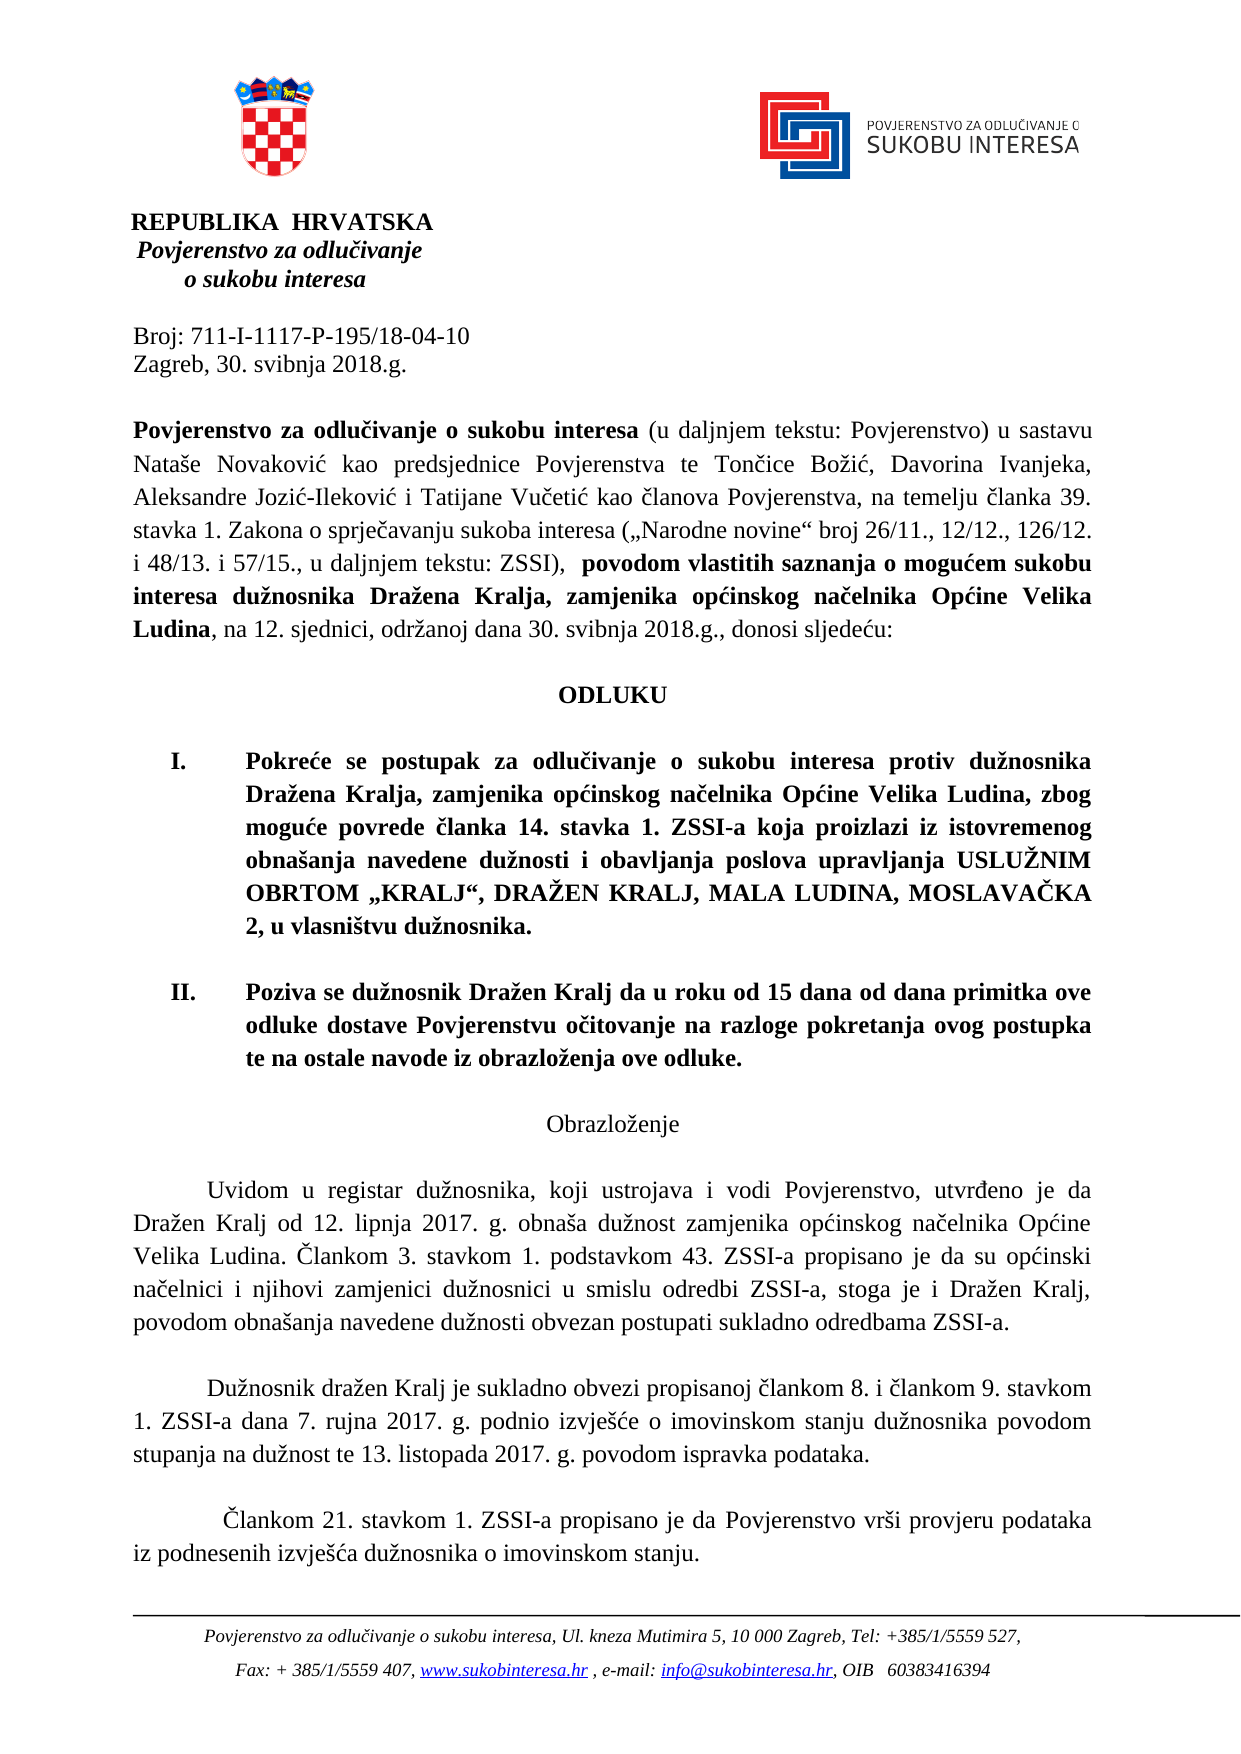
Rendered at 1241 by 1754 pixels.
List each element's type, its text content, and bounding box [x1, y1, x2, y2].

picture [760, 92, 1079, 179]
text Broj: 711-I-1117-P-195/18-04-10 [133, 321, 1092, 349]
list Poziva se dužnosnik Dražen Kralj da u roku od 15 dana od dana primitka ove odluke dostave Povjerenstvu očitovanje na razloge pokretanja ovog postupka te na ostale navode iz obrazloženja ove odluke. [170, 977, 1092, 1072]
picture [231, 73, 320, 179]
text ODLUKU [133, 680, 1092, 708]
text Obrazloženje [133, 1109, 1092, 1138]
text Zagreb, 30. svibnja 2018.g. [133, 349, 1092, 378]
text Dužnosnik dražen Kralj je sukladno obvezi propisanoj člankom 8. i člankom 9. stavkom 1. ZSSI-a dana 7. rujna 2017. g. podnio izvješće o imovinskom stanju dužnosnika povodom stupanja na dužnost te 13. listopada 2017. g. povodom ispravka podataka. [133, 1373, 1092, 1468]
text Uvidom u registar dužnosnika, koji ustrojava i vodi Povjerenstvo, utvrđeno je da Dražen Kralj od 12. lipnja 2017. g. obnaša dužnost zamjenika općinskog načelnika Općine Velika Ludina. Člankom 3. stavkom 1. podstavkom 43. ZSSI-a propisano je da su općinski načelnici i njihovi zamjenici dužnosnici u smislu odredbi ZSSI-a, stoga je i Dražen Kralj, povodom obnašanja navedene dužnosti obvezan postupati sukladno odredbama ZSSI-a. [133, 1175, 1092, 1336]
list Pokreće se postupak za odlučivanje o sukobu interesa protiv dužnosnika Dražena Kralja, zamjenika općinskog načelnika Općine Velika Ludina, zbog moguće povrede članka 14. stavka 1. ZSSI-a koja proizlazi iz istovremenog obnašanja navedene dužnosti i obavljanja poslova upravljanja USLUŽNIM OBRTOM „KRALJ“, DRAŽEN KRALJ, MALA LUDINA, MOSLAVAČKA 2, u vlasništvu dužnosnika. [170, 746, 1092, 940]
text Člankom 21. stavkom 1. ZSSI-a propisano je da Povjerenstvo vrši provjeru podataka iz podnesenih izvješća dužnosnika o imovinskom stanju. [133, 1505, 1092, 1567]
text Povjerenstvo za odlučivanje o sukobu interesa (u daljnjem tekstu: Povjerenstvo) u sastavu Nataše Novaković kao predsjednice Povjerenstva te Tončice Božić, Davorina Ivanjeka, Aleksandre Jozić-Ileković i Tatijane Vučetić kao članova Povjerenstva, na temelju članka 39. stavka 1. Zakona o sprječavanju sukoba interesa („Narodne novine“ broj 26/11., 12/12., 126/12. i 48/13. i 57/15., u daljnjem tekstu: ZSSI), povodom vlastitih saznanja o mogućem sukobu interesa dužnosnika Dražena Kralja, zamjenika općinskog načelnika Općine Velika Ludina, na 12. sjednici, održanoj dana 30. svibnja 2018.g., donosi sljedeću: [133, 416, 1092, 642]
